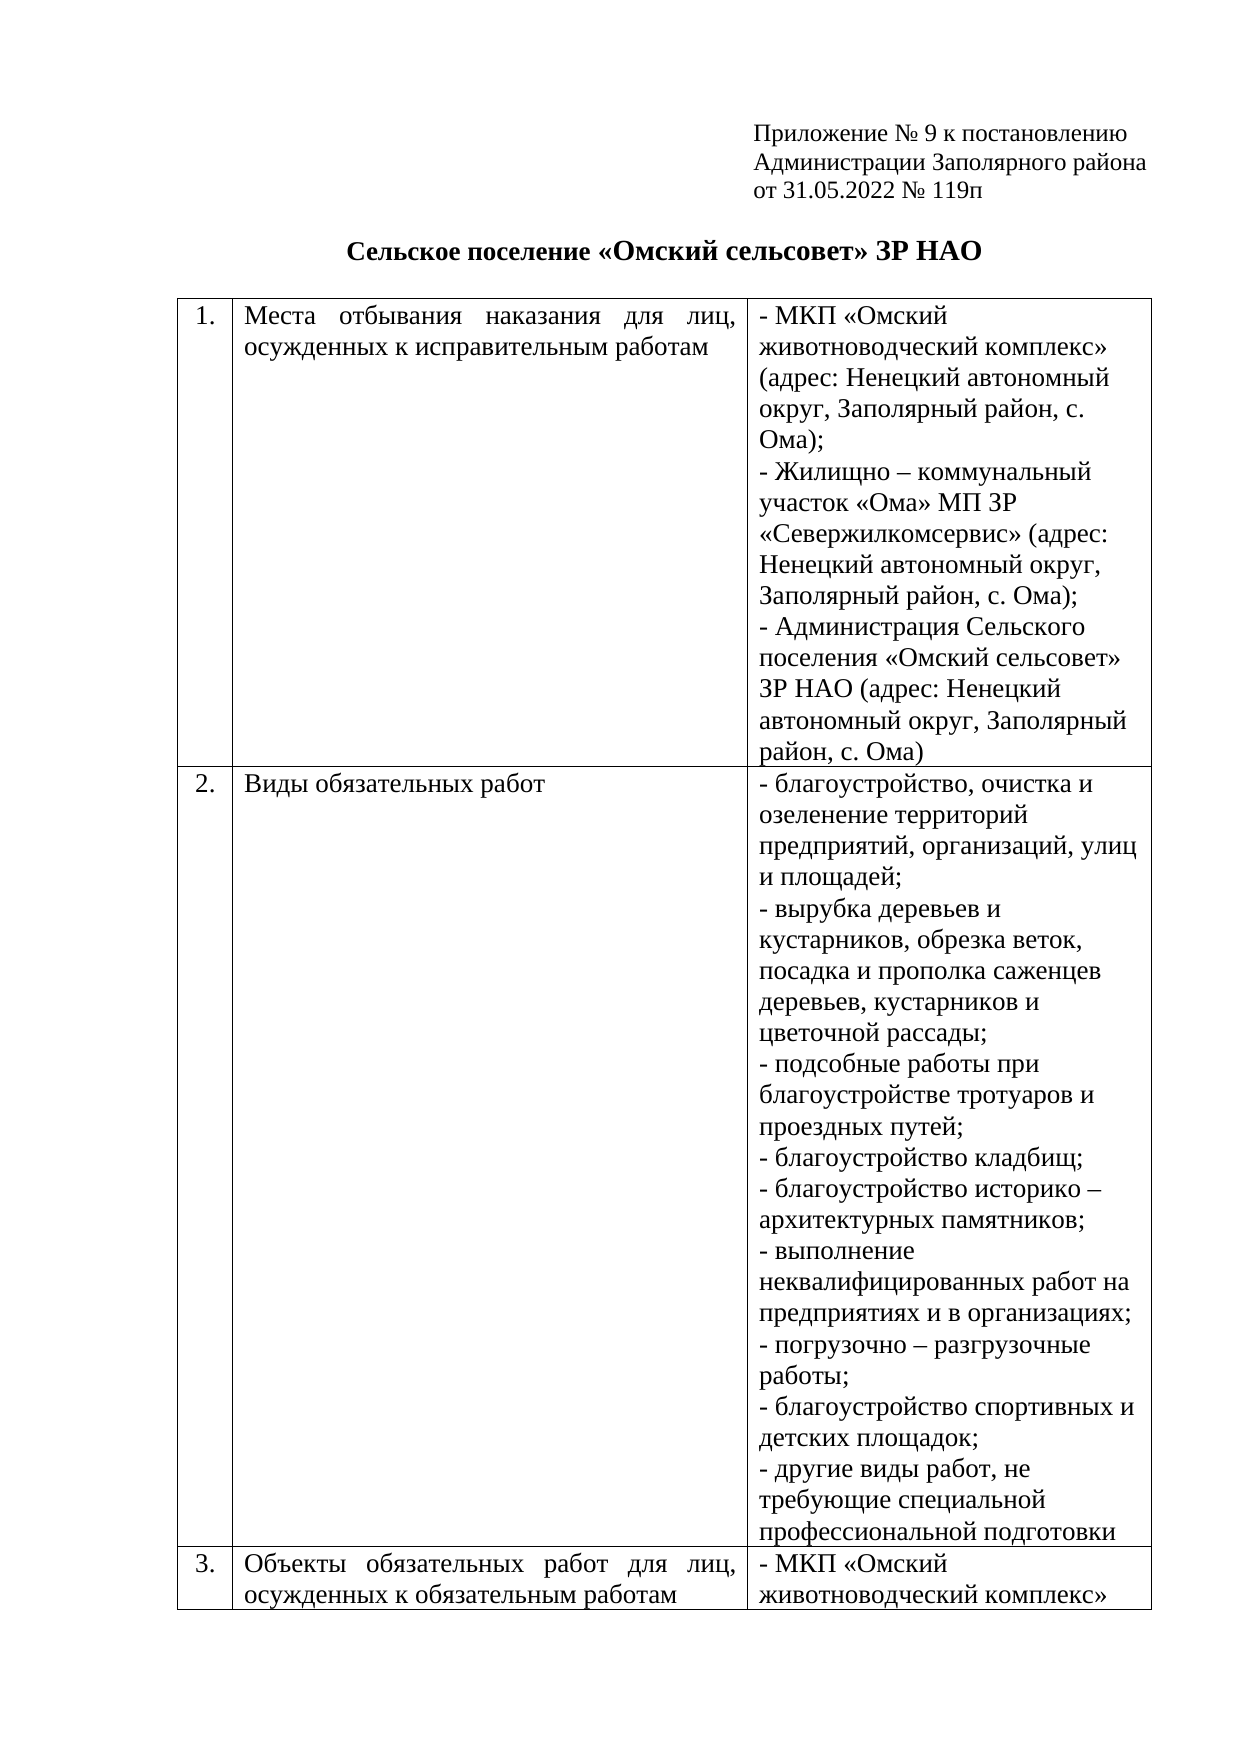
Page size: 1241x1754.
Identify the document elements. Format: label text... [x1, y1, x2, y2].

table_cell Виды обязательных работ [233, 767, 747, 1546]
text Сельское поселение «Омский сельсовет» ЗР НАО [177, 233, 1152, 267]
text Приложение № 9 к постановлению Администрации Заполярного района от 31.05.2022 № 119п [753, 118, 1152, 204]
table_header Места отбывания наказания для лиц, осужденных к исправительным работам [233, 299, 747, 766]
table_cell - благоустройство, очистка и озеленение территорий предприятий, организаций, улиц и площадей; - вырубка деревьев и кустарников, обрезка веток, посадка и прополка саженцев деревьев, кустарников и цветочной рассады; - подсобные работы при благоустройстве тротуаров и проездных путей; - благоустройство кладбищ; - благоустройство историко – архитектурных памятников; - выполнение неквалифицированных работ на предприятиях и в организациях; - погрузочно – разгрузочные работы; - благоустройство спортивных и детских площадок; - другие виды работ, не требующие специальной профессиональной подготовки [748, 767, 1151, 1546]
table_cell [233, 1547, 747, 1609]
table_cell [748, 1547, 1151, 1609]
table_header - МКП «Омский животноводческий комплекс» (адрес: Ненецкий автономный округ, Заполярный район, с. Ома); - Жилищно – коммунальный участок «Ома» МП ЗР «Севержилкомсервис» (адрес: Ненецкий автономный округ, Заполярный район, с. Ома); - Администрация Сельского поселения «Омский сельсовет» ЗР НАО (адрес: Ненецкий автономный округ, Заполярный район, с. Ома) [748, 299, 1151, 766]
table_header 1. [178, 299, 232, 766]
table_cell 2. [178, 767, 232, 1546]
table_cell 3. [178, 1547, 232, 1609]
